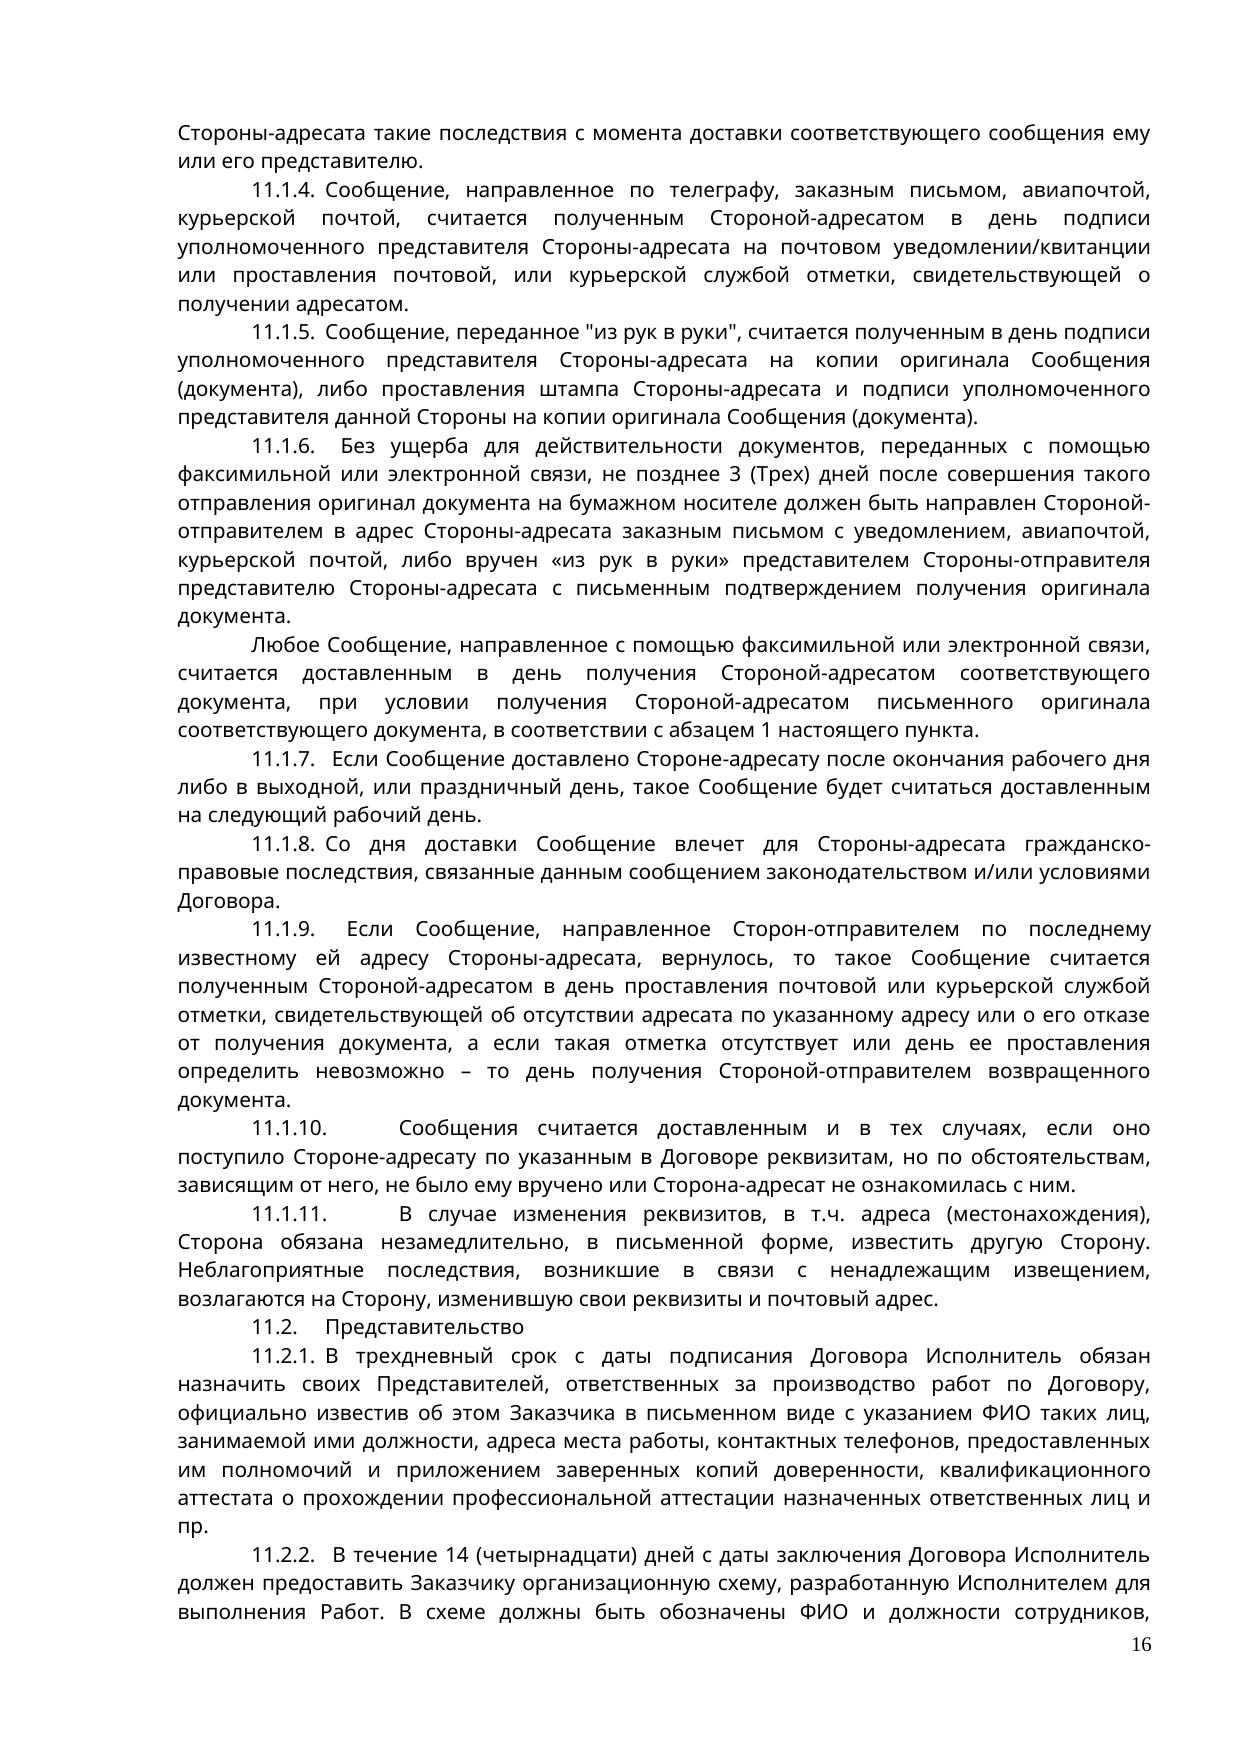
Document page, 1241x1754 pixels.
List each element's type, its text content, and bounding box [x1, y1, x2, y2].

text Любое Сообщение, направленное с помощью факсимильной или электронной связи, считается доставленным в день получения Стороной-адресатом соответствующего документа, при условии получения Стороной-адресатом письменного оригинала соответствующего документа, в соответствии с абзацем 1 настоящего пункта. [177, 630, 1152, 744]
list Со дня доставки Сообщение влечет для Стороны-адресата гражданско-правовые последствия, связанные данным сообщением законодательством и/или условиями Договора. [177, 829, 1152, 914]
list Сообщение, направленное по телеграфу, заказным письмом, авиапочтой, курьерской почтой, считается полученным Стороной-адресатом в день подписи уполномоченного представителя Стороны-адресата на почтовом уведомлении/квитанции или проставления почтовой, или курьерской службой отметки, свидетельствующей о получении адресатом. [177, 175, 1152, 317]
list Представительство [177, 1312, 1152, 1341]
list Без ущерба для действительности документов, переданных с помощью факсимильной или электронной связи, не позднее 3 (Трех) дней после совершения такого отправления оригинал документа на бумажном носителе должен быть направлен Стороной-отправителем в адрес Стороны-адресата заказным письмом с уведомлением, авиапочтой, курьерской почтой, либо вручен «из рук в руки» представителем Стороны-отправителя представителю Стороны-адресата с письменным подтверждением получения оригинала документа. [177, 431, 1152, 630]
list Если Сообщение, направленное Сторон-отправителем по последнему известному ей адресу Стороны-адресата, вернулось, то такое Сообщение считается полученным Стороной-адресатом в день проставления почтовой или курьерской службой отметки, свидетельствующей об отсутствии адресата по указанному адресу или о его отказе от получения документа, а если такая отметка отсутствует или день ее проставления определить невозможно – то день получения Стороной-отправителем возвращенного документа. [177, 914, 1152, 1113]
list Если Сообщение доставлено Стороне-адресату после окончания рабочего дня либо в выходной, или праздничный день, такое Сообщение будет считаться доставленным на следующий рабочий день. [177, 744, 1152, 829]
list Сообщение, переданное "из рук в руки", считается полученным в день подписи уполномоченного представителя Стороны-адресата на копии оригинала Сообщения (документа), либо проставления штампа Стороны-адресата и подписи уполномоченного представителя данной Стороны на копии оригинала Сообщения (документа). [177, 317, 1152, 431]
list Сообщения считается доставленным и в тех случаях, если оно поступило Стороне-адресату по указанным в Договоре реквизитам, но по обстоятельствам, зависящим от него, не было ему вручено или Сторона-адресат не ознакомилась с ним. [177, 1113, 1152, 1199]
list В трехдневный срок с даты подписания Договора Исполнитель обязан назначить своих Представителей, ответственных за производство работ по Договору, официально известив об этом Заказчика в письменном виде с указанием ФИО таких лиц, занимаемой ими должности, адреса места работы, контактных телефонов, предоставленных им полномочий и приложением заверенных копий доверенности, квалификационного аттестата о прохождении профессиональной аттестации назначенных ответственных лиц и пр. [177, 1341, 1152, 1540]
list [177, 1540, 1152, 1625]
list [177, 118, 1152, 175]
list В случае изменения реквизитов, в т.ч. адреса (местонахождения), Сторона обязана незамедлительно, в письменной форме, известить другую Сторону. Неблагоприятные последствия, возникшие в связи с ненадлежащим извещением, возлагаются на Сторону, изменившую свои реквизиты и почтовый адрес. [177, 1199, 1152, 1312]
